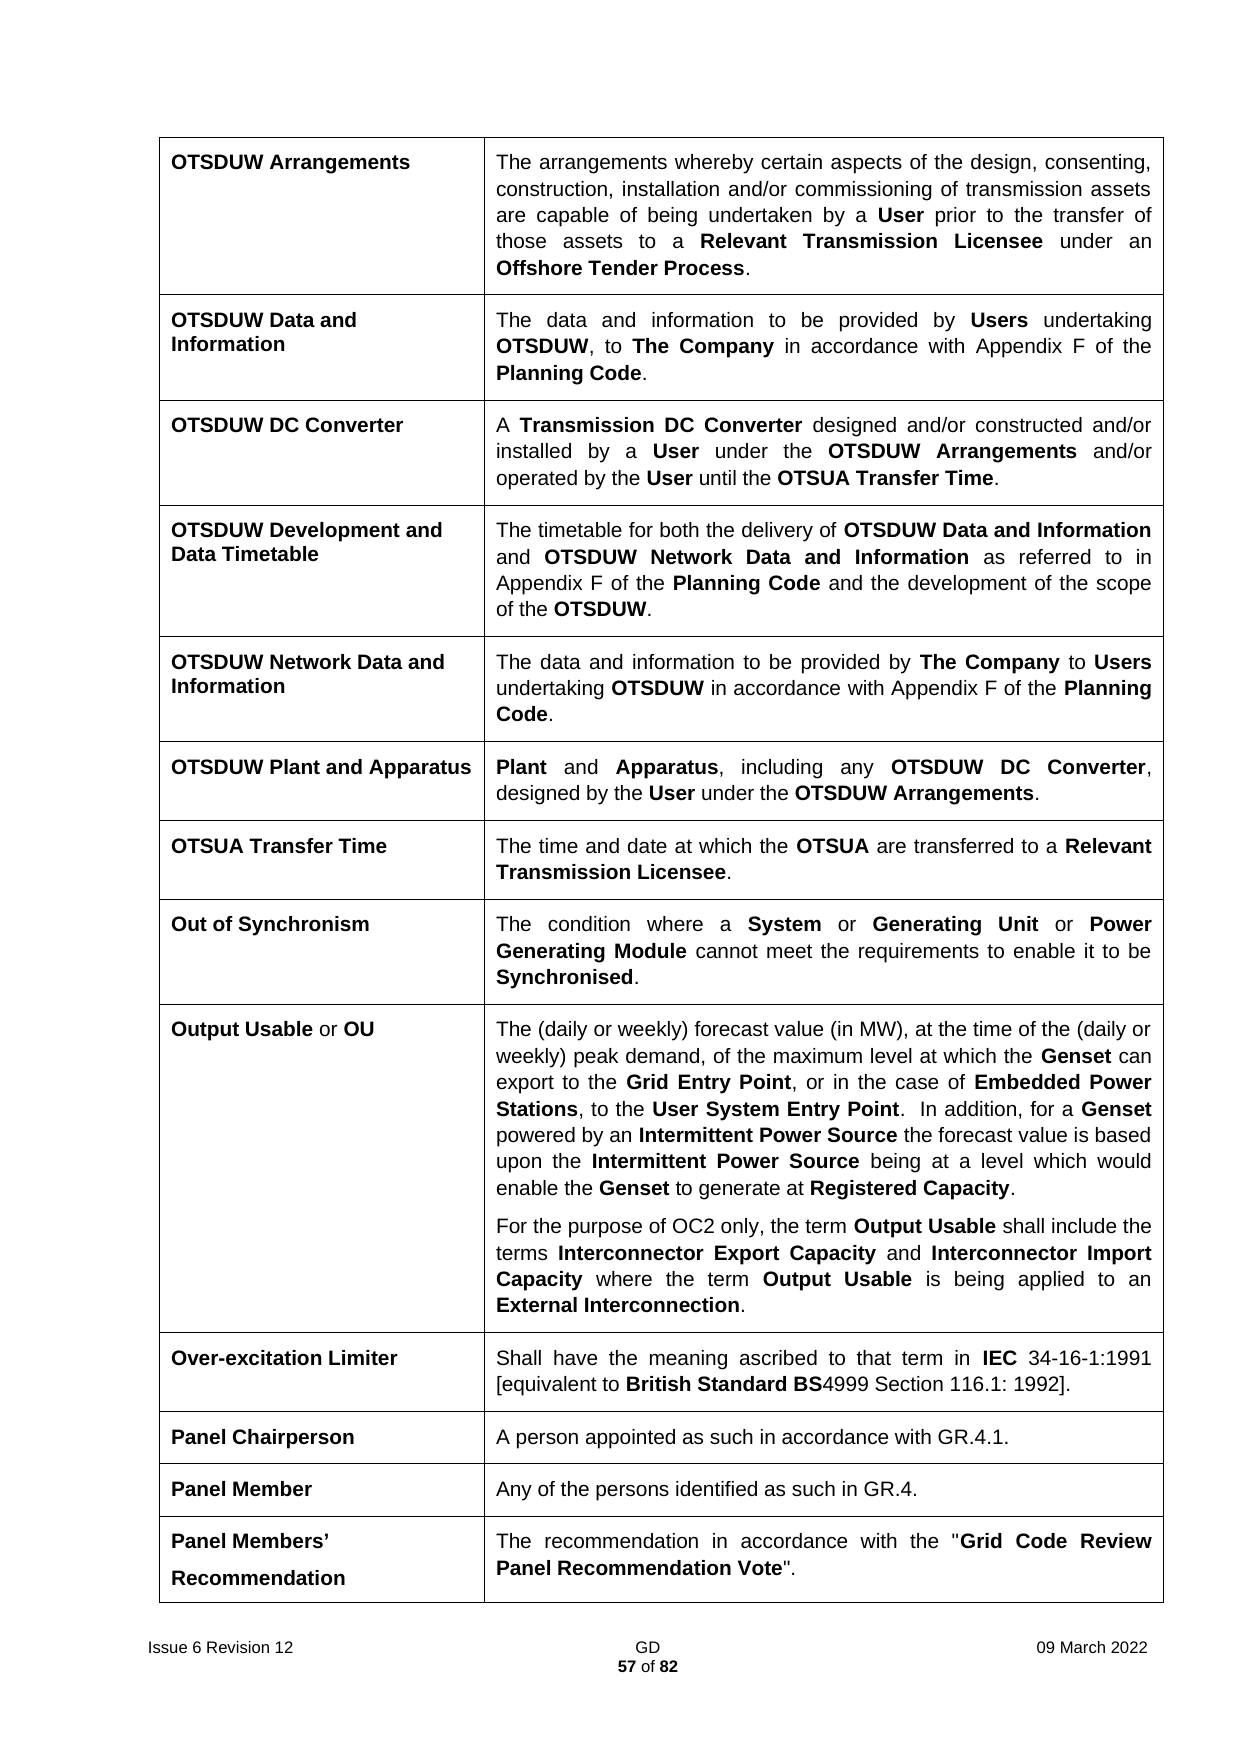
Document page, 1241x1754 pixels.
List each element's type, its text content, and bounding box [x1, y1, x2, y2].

table_cell OTSDUW Data and Information [160, 295, 484, 399]
table_cell Over-excitation Limiter [160, 1333, 484, 1411]
table_cell Panel Chairperson [160, 1412, 484, 1463]
table_cell Panel Members’ Recommendation [160, 1517, 484, 1602]
table_cell The data and information to be provided by The Company to Users undertaking OTSDUW in accordance with Appendix F of the Planning Code. [485, 637, 1163, 741]
table_cell The timetable for both the delivery of OTSDUW Data and Information and OTSDUW Network Data and Information as referred to in Appendix F of the Planning Code and the development of the scope of the OTSDUW. [485, 506, 1163, 636]
table_cell Any of the persons identified as such in GR.4. [485, 1464, 1163, 1516]
table_cell OTSDUW Plant and Apparatus [160, 742, 484, 820]
table_cell Out of Synchronism [160, 900, 484, 1004]
table_cell Output Usable or OU [160, 1005, 484, 1332]
table_cell Plant and Apparatus, including any OTSDUW DC Converter, designed by the User under the OTSDUW Arrangements. [485, 742, 1163, 820]
table_cell Shall have the meaning ascribed to that term in IEC 34-16-1:1991 [equivalent to British Standard BS4999 Section 116.1: 1992]. [485, 1333, 1163, 1411]
table_cell OTSDUW Network Data and Information [160, 637, 484, 741]
table_cell A Transmission DC Converter designed and/or constructed and/or installed by a User under the OTSDUW Arrangements and/or operated by the User until the OTSUA Transfer Time. [485, 401, 1163, 504]
table_cell The time and date at which the OTSUA are transferred to a Relevant Transmission Licensee. [485, 821, 1163, 899]
table_cell The condition where a System or Generating Unit or Power Generating Module cannot meet the requirements to enable it to be Synchronised. [485, 900, 1163, 1004]
table_cell A person appointed as such in accordance with GR.4.1. [485, 1412, 1163, 1463]
table_cell The recommendation in accordance with the "Grid Code Review Panel Recommendation Vote". [485, 1517, 1163, 1602]
table_cell The arrangements whereby certain aspects of the design, consenting, construction, installation and/or commissioning of transmission assets are capable of being undertaken by a User prior to the transfer of those assets to a Relevant Transmission Licensee under an Offshore Tender Process. [485, 138, 1163, 294]
table_cell OTSDUW Development and Data Timetable [160, 506, 484, 636]
table_cell The data and information to be provided by Users undertaking OTSDUW, to The Company in accordance with Appendix F of the Planning Code. [485, 295, 1163, 399]
table_cell Panel Member [160, 1464, 484, 1516]
table_cell OTSDUW DC Converter [160, 401, 484, 504]
table_cell OTSDUW Arrangements [160, 138, 484, 294]
table_cell OTSUA Transfer Time [160, 821, 484, 899]
table_cell The (daily or weekly) forecast value (in MW), at the time of the (daily or weekly) peak demand, of the maximum level at which the Genset can export to the Grid Entry Point, or in the case of Embedded Power Stations, to the User System Entry Point. In addition, for a Genset powered by an Intermittent Power Source the forecast value is based upon the Intermittent Power Source being at a level which would enable the Genset to generate at Registered Capacity. For the purpose of OC2 only, the term Output Usable shall include the terms Interconnector Export Capacity and Interconnector Import Capacity where the term Output Usable is being applied to an External Interconnection. [485, 1005, 1163, 1332]
